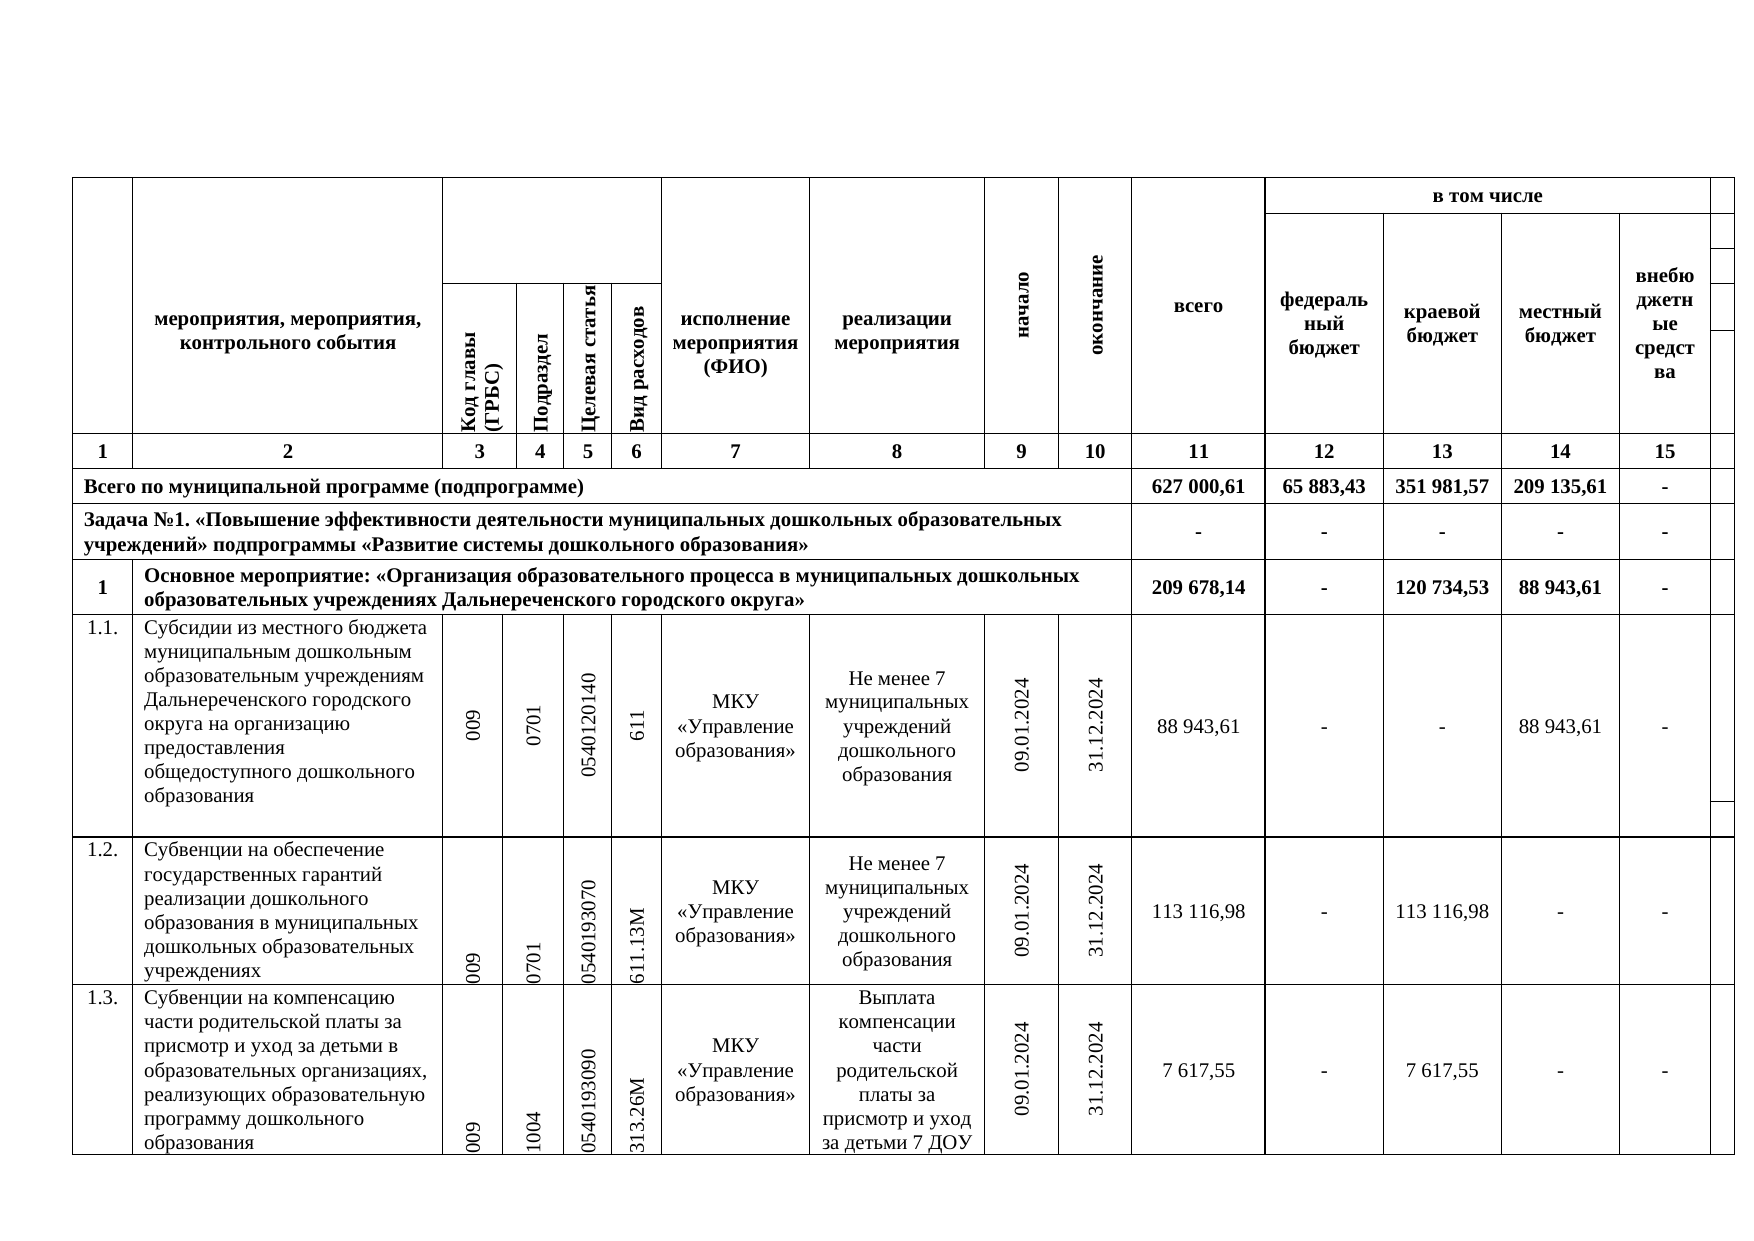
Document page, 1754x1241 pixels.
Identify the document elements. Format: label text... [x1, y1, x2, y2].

table_cell 09.01.2024 [985, 615, 1058, 836]
table_cell 120 734,53 [1384, 560, 1501, 614]
table_cell Подраздел [517, 284, 563, 433]
table_cell [1711, 504, 1734, 559]
table_cell [1711, 284, 1734, 329]
table_cell Субвенции на обеспечение государственных гарантий реализации дошкольного образования в муниципальных дошкольных образовательных учреждениях [133, 838, 442, 984]
table_cell 1 [73, 434, 132, 468]
table_cell 009 [443, 838, 502, 984]
table_cell 88 943,61 [1502, 615, 1619, 836]
table_cell 113 116,98 [1132, 838, 1264, 984]
table_cell 7 617,55 [1132, 985, 1264, 1154]
table_cell Субсидии из местного бюджета муниципальным дошкольным образовательным учреждениям Дальнереченского городского округа на организацию предоставления общедоступного дошкольного образования [133, 615, 442, 836]
table_cell 11 [1132, 434, 1264, 468]
table_cell [1711, 178, 1734, 212]
table_cell всего [1132, 178, 1264, 433]
table_cell - [1266, 560, 1383, 614]
table_cell [1711, 331, 1734, 433]
table_cell 611.13М [612, 838, 661, 984]
table_cell Код главы (ГРБС) [443, 284, 516, 433]
table_cell окончание [1059, 178, 1131, 433]
table_cell 14 [1502, 434, 1619, 468]
table_cell 15 [1620, 434, 1710, 468]
table_cell - [1620, 838, 1710, 984]
table_cell 627 000,61 [1132, 469, 1264, 503]
table_cell 113 116,98 [1384, 838, 1501, 984]
table_cell 88 943,61 [1132, 615, 1264, 836]
table_cell 9 [985, 434, 1058, 468]
table_cell 0540120140 [564, 615, 611, 836]
table_cell 12 [1266, 434, 1383, 468]
table_cell 88 943,61 [1502, 560, 1619, 614]
table_cell - [1620, 985, 1710, 1154]
table_cell 5 [564, 434, 611, 468]
table_cell Всего по муниципальной программе (подпрограмме) [73, 469, 1131, 503]
table_cell 1004 [503, 985, 563, 1154]
table_cell [1711, 434, 1734, 468]
table_cell 209 678,14 [1132, 560, 1264, 614]
table_cell - [1502, 838, 1619, 984]
table_cell 31.12.2024 [1059, 838, 1131, 984]
table_cell 7 [662, 434, 809, 468]
table_cell 1.2. [73, 838, 132, 984]
table_cell 09.01.2024 [985, 985, 1058, 1154]
table_cell 6 [612, 434, 661, 468]
table_cell в том числе [1266, 178, 1710, 212]
table_cell - [1502, 985, 1619, 1154]
table_cell 7 617,55 [1384, 985, 1501, 1154]
table_cell 3 [443, 434, 516, 468]
table_cell местный бюджет [1502, 214, 1619, 433]
table_cell федеральный бюджет [1266, 214, 1383, 433]
table_cell - [1384, 504, 1501, 559]
table_cell - [1132, 504, 1264, 559]
table_cell начало [985, 178, 1058, 433]
table_cell МКУ «Управление образования» [662, 615, 809, 836]
table_cell - [1266, 985, 1383, 1154]
table_cell Целевая статья [564, 284, 611, 433]
table_cell 351 981,57 [1384, 469, 1501, 503]
table_cell - [1384, 615, 1501, 836]
table_cell МКУ «Управление образования» [662, 838, 809, 984]
table_cell Выплата компенсации части родительской платы за присмотр и уход за детьми 7 ДОУ [810, 985, 984, 1154]
table_cell 0701 [503, 615, 563, 836]
table_cell 1.1. [73, 615, 132, 836]
table_cell 13 [1384, 434, 1501, 468]
table_cell Вид расходов [612, 284, 661, 433]
table_cell - [1266, 504, 1383, 559]
table_cell 0701 [503, 838, 563, 984]
table_cell [1711, 560, 1734, 614]
table_cell Основное мероприятие: «Организация образовательного процесса в муниципальных дошкольных образовательных учреждениях Дальнереченского городского округа» [133, 560, 1131, 614]
table_cell - [1620, 615, 1710, 836]
table_cell МКУ «Управление образования» [662, 985, 809, 1154]
table_cell [1711, 249, 1734, 283]
table_cell [1711, 214, 1734, 247]
table_cell - [1502, 504, 1619, 559]
table_cell 1 [73, 560, 132, 614]
table_cell Не менее 7 муниципальных учреждений дошкольного образования [810, 838, 984, 984]
table_cell - [1620, 560, 1710, 614]
table_cell 65 883,43 [1266, 469, 1383, 503]
table_cell 209 135,61 [1502, 469, 1619, 503]
table_cell 31.12.2024 [1059, 985, 1131, 1154]
table_cell - [1266, 615, 1383, 836]
table_cell Субвенции на компенсацию части родительской платы за присмотр и уход за детьми в образовательных организациях, реализующих образовательную программу дошкольного образования [133, 985, 442, 1154]
table_cell 10 [1059, 434, 1131, 468]
table_cell [1711, 838, 1734, 984]
table_cell Не менее 7 муниципальных учреждений дошкольного образования [810, 615, 984, 836]
table_cell внебюджетные средства [1620, 214, 1710, 433]
table_cell 09.01.2024 [985, 838, 1058, 984]
table_cell [1711, 615, 1734, 801]
table_cell 0540193090 [564, 985, 611, 1154]
table_cell 2 [133, 434, 442, 468]
table_cell 31.12.2024 [1059, 615, 1131, 836]
table_cell 0540193070 [564, 838, 611, 984]
table_cell 009 [443, 615, 502, 836]
table_cell [1711, 802, 1734, 836]
table_cell 8 [810, 434, 984, 468]
table_cell Задача №1. «Повышение эффективности деятельности муниципальных дошкольных образовательных учреждений» подпрограммы «Развитие системы дошкольного образования» [73, 504, 1131, 559]
table_cell краевой бюджет [1384, 214, 1501, 433]
table_cell - [1620, 469, 1710, 503]
table_cell 009 [443, 985, 502, 1154]
table_cell 611 [612, 615, 661, 836]
table_cell - [1620, 504, 1710, 559]
table_cell 4 [517, 434, 563, 468]
table_cell 1.3. [73, 985, 132, 1154]
table_cell - [1266, 838, 1383, 984]
table_cell 313.26М [612, 985, 661, 1154]
table_cell [1711, 469, 1734, 503]
table_cell [1711, 985, 1734, 1154]
